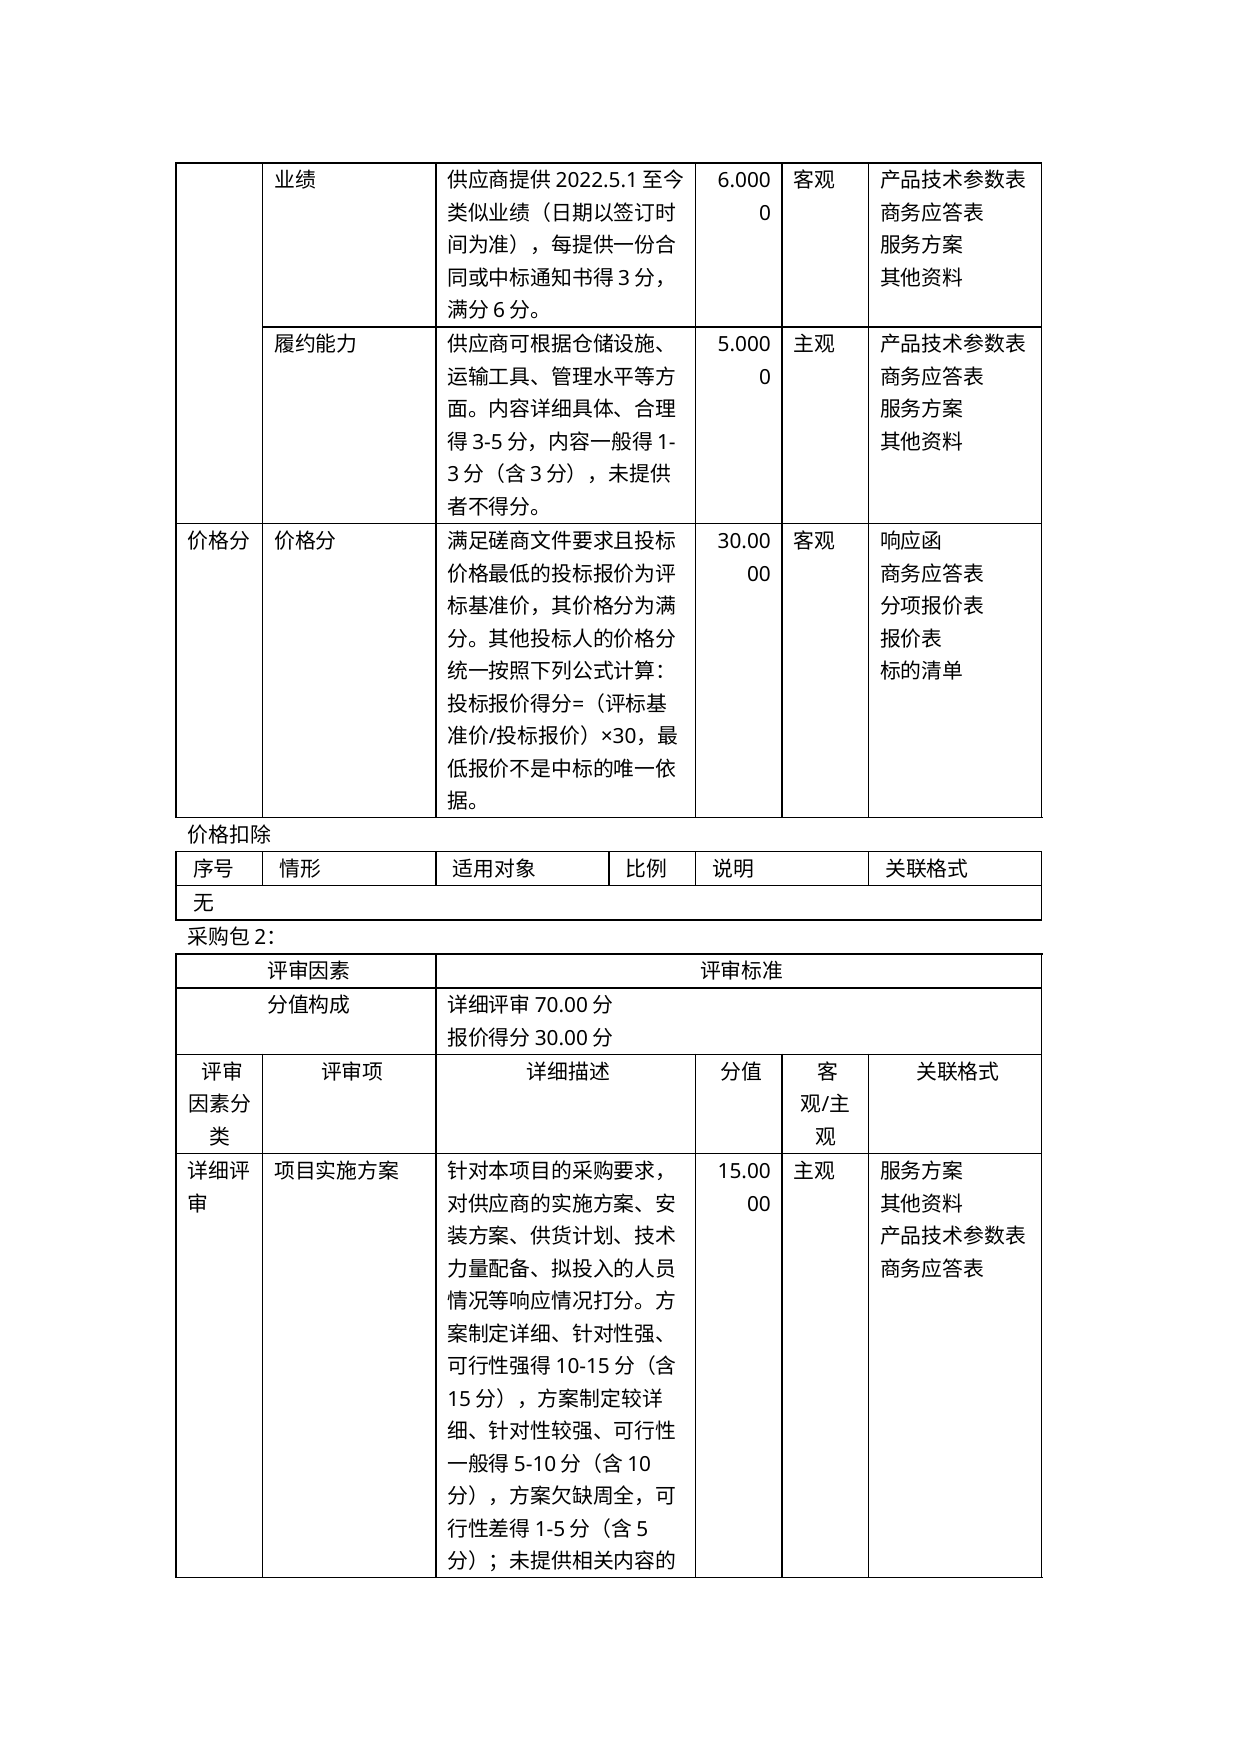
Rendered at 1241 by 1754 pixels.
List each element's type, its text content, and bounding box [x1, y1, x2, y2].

table_cell 详细描述 [437, 1055, 695, 1153]
table_cell 5.0000 [696, 328, 781, 523]
table_cell 主观 [783, 328, 868, 523]
table_cell 客观 [783, 524, 868, 817]
table_header 情形 [263, 852, 435, 885]
table_cell 价格分 [177, 524, 262, 817]
table_header 说明 [696, 852, 868, 885]
table_cell 响应函 商务应答表 分项报价表 报价表 标的清单 [869, 524, 1041, 817]
table_cell 详细评审 [177, 1154, 262, 1577]
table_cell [437, 1154, 695, 1577]
table_cell 客观 [783, 164, 868, 326]
table_cell 项目实施方案 [263, 1154, 435, 1577]
text 价格扣除 [187, 818, 1053, 851]
table_header 关联格式 [869, 852, 1041, 885]
table_cell 供应商可根据仓储设施、运输工具、管理水平等方面。内容详细具体、合理得3-5分，内容一般得1-3分（含3分），未提供者不得分。 [437, 328, 695, 523]
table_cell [869, 164, 1041, 326]
table_cell 产品技术参数表 商务应答表 服务方案 其他资料 [869, 328, 1041, 523]
table_cell 供应商提供2022.5.1至今类似业绩（日期以签订时间为准），每提供一份合同或中标通知书得3分，满分6分。 [437, 164, 695, 326]
table_header 序号 [177, 852, 262, 885]
table_cell 无 [177, 886, 1041, 919]
table_cell 履约能力 [263, 328, 435, 523]
table_header 适用对象 [437, 852, 608, 885]
table_cell 业绩 [263, 164, 435, 326]
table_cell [869, 1154, 1041, 1577]
table_cell 6.0000 [696, 164, 781, 326]
table_cell 满足磋商文件要求且投标价格最低的投标报价为评标基准价，其价格分为满分。其他投标人的价格分统一按照下列公式计算：投标报价得分=（评标基准价/投标报价）×30，最低报价不是中标的唯一依据。 [437, 524, 695, 817]
table_cell 评审因素分类 [177, 1055, 262, 1153]
table_header 评审标准 [437, 955, 1041, 987]
table_cell 详细评审70.00分 报价得分30.00分 [437, 989, 1041, 1053]
table_cell 分值 [696, 1055, 781, 1153]
table_cell 评审项 [263, 1055, 435, 1153]
text 采购包2： [187, 920, 1053, 953]
table_header 评审因素 [177, 955, 435, 987]
table_cell 价格分 [263, 524, 435, 817]
table_cell 客观/主观 [783, 1055, 868, 1153]
table_header 比例 [610, 852, 695, 885]
table_cell 主观 [783, 1154, 868, 1577]
table_cell 分值构成 [177, 989, 435, 1053]
table_cell 关联格式 [869, 1055, 1041, 1153]
table_cell 30.0000 [696, 524, 781, 817]
table_cell 15.0000 [696, 1154, 781, 1577]
